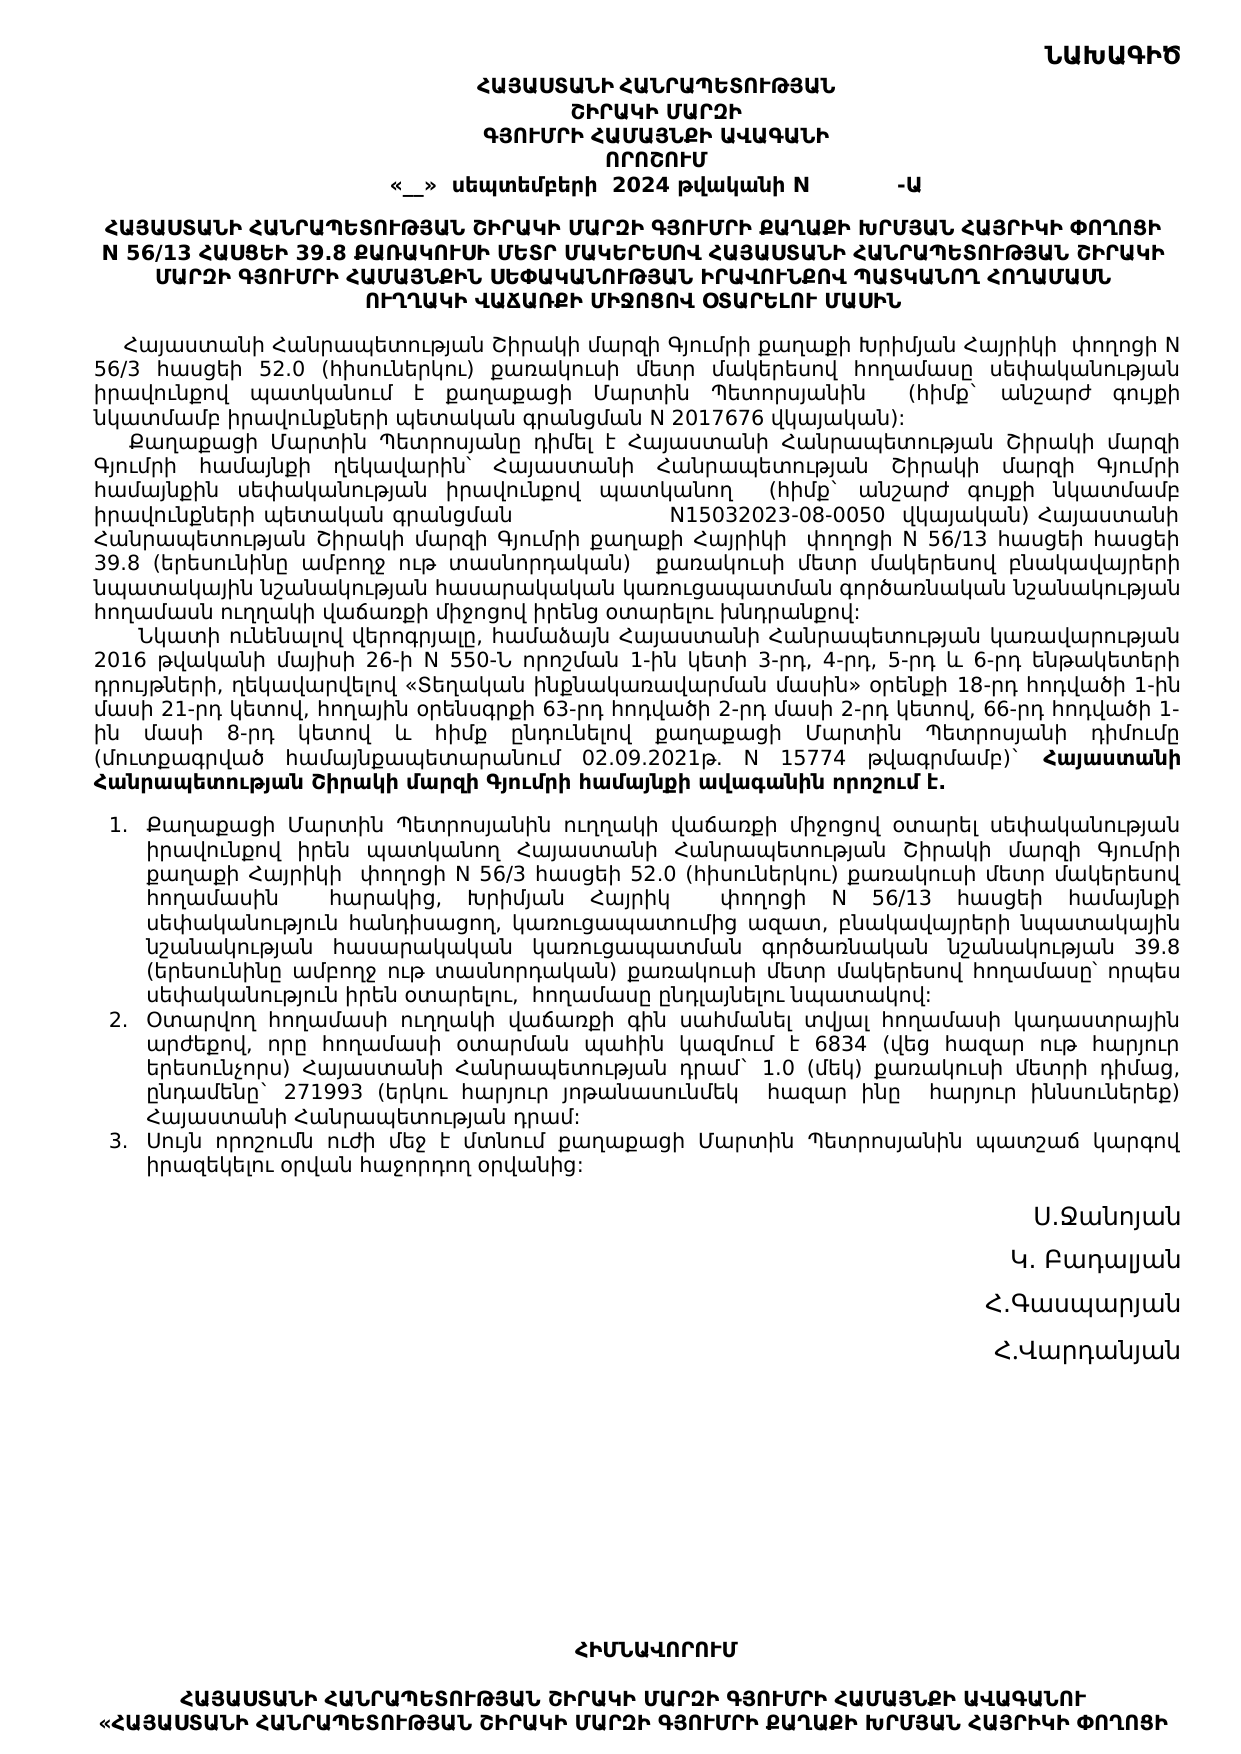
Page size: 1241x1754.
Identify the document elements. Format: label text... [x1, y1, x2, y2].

text ՀԱՅԱՍՏԱՆԻ ՀԱՆՐԱՊԵՏՈՒԹՅԱՆ ՇԻՐԱԿԻ ՄԱՐԶԻ ԳՅՈՒՄՐԻ ՔԱՂԱՔԻ ԽՐՄՅԱՆ ՀԱՅՐԻԿԻ ՓՈՂՈՑԻ N 56/13 ՀԱՍՑԵԻ 39.8 ՔԱՌԱԿՈՒՍԻ ՄԵՏՐ ՄԱԿԵՐԵՍՈՎ ՀԱՅԱՍՏԱՆԻ ՀԱՆՐԱՊԵՏՈՒԹՅԱՆ ՇԻՐԱԿԻ ՄԱՐԶԻ ԳՅՈՒՄՐԻ ՀԱՄԱՅՆՔԻՆ ՍԵՓԱԿԱՆՈՒԹՅԱՆ ԻՐԱՎՈՒՆՔՈՎ ՊԱՏԿԱՆՈՂ ՀՈՂԱՄԱՍՆ ՈՒՂՂԱԿԻ ՎԱՃԱՌՔԻ ՄԻՋՈՑՈՎ ՕՏԱՐԵԼՈՒ ՄԱՍԻՆ [87, 216, 1180, 313]
text Կ. Բադալյան [131, 1246, 1181, 1275]
text Ս.Ջանոյան [131, 1202, 1181, 1231]
text Հայաստանի Հանրապետության Շիրակի մարզի Գյումրի քաղաքի Խրիմյան Հայրիկի փողոցի N 56/3 հասցեի 52.0 (հիսուներկու) քառակուսի մետր մակերեսով հողամասը սեփականության իրավունքով պատկանում է քաղաքացի Մարտին Պետորսյանին (հիմք` անշարժ գույքի նկատմամբ իրավունքների պետական գրանցման N 2017676 վկայական): [94, 333, 1181, 430]
text ՇԻՐԱԿԻ ՄԱՐԶԻ [131, 100, 1181, 124]
list Սույն որոշումն ուժի մեջ է մտնում քաղաքացի Մարտին Պետրոսյանին պատշաճ կարգով իրազեկելու օրվան հաջորդող օրվանից: [108, 1129, 1181, 1177]
text ՈՐՈՇՈՒՄ [131, 148, 1181, 173]
text ՀԱՅԱՍՏԱՆԻ ՀԱՆՐԱՊԵՏՈՒԹՅԱՆ [131, 72, 1181, 100]
text «__» սեպտեմբերի 2024 թվականի N -Ա [131, 173, 1181, 197]
text ՆԱԽԱԳԻԾ [131, 37, 1181, 72]
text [87, 1687, 1180, 1735]
list Օտարվող հողամասի ուղղակի վաճառքի գին սահմանել տվյալ հողամասի կադաստրային արժեքով, որը հողամասի օտարման պահին կազմում է 6834 (վեց հազար ութ հարյուր երեսունչորս) Հայաստանի Հանրապետության դրամ` 1.0 (մեկ) քառակուսի մետրի դիմաց, ընդամենը` 271993 (երկու հարյուր յոթանասունմեկ հազար ինը հարյուր իննսուներեք) Հայաստանի Հանրապետության դրամ: [108, 1008, 1181, 1129]
text Նկատի ունենալով վերոգրյալը, համաձայն Հայաստանի Հանրապետության կառավարության 2016 թվականի մայիսի 26-ի N 550-Ն որոշման 1-ին կետի 3-րդ, 4-րդ, 5-րդ և 6-րդ ենթակետերի դրույթների, ղեկավարվելով «Տեղական ինքնակառավարման մասին» օրենքի 18-րդ հոդվածի 1-ին մասի 21-րդ կետով, հողային օրենսգրքի 63-րդ հոդվածի 2-րդ մասի 2-րդ կետով, 66-րդ հոդվածի 1-ին մասի 8-րդ կետով և հիմք ընդունելով քաղաքացի Մարտին Պետրոսյանի դիմումը (մուտքագրված համայնքապետարանում 02.09.2021թ. N 15774 թվագրմամբ)` Հայաստանի Հանրապետության Շիրակի մարզի Գյումրի համայնքի ավագանին որոշում է. [87, 624, 1181, 794]
list Քաղաքացի Մարտին Պետրոսյանին ուղղակի վաճառքի միջոցով օտարել սեփականության իրավունքով իրեն պատկանող Հայաստանի Հանրապետության Շիրակի մարզի Գյումրի քաղաքի Հայրիկի փողոցի N 56/3 հասցեի 52.0 (հիսուներկու) քառակուսի մետր մակերեսով հողամասին հարակից, Խրիմյան Հայրիկ փողոցի N 56/13 հասցեի համայնքի սեփականություն հանդիսացող, կառուցապատումից ազատ, բնակավայրերի նպատակային նշանակության հասարակական կառուցապատման գործառնական նշանակության 39.8 (երեսունինը ամբողջ ութ տասնորդական) քառակուսի մետր մակերեսով հողամասը՝ որպես սեփականություն իրեն օտարելու, հողամասը ընդլայնելու նպատակով: [108, 813, 1181, 1008]
text Հ.Գասպարյան [581, 1289, 1181, 1318]
text ԳՅՈՒՄՐԻ ՀԱՄԱՅՆՔԻ ԱՎԱԳԱՆԻ [131, 124, 1181, 148]
text Հ.Վարդանյան [581, 1333, 1181, 1367]
text ՀԻՄՆԱՎՈՐՈՒՄ [131, 1638, 1181, 1662]
text Քաղաքացի Մարտին Պետրոսյանը դիմել է Հայաստանի Հանրապետության Շիրակի մարզի Գյումրի համայնքի ղեկավարին՝ Հայաստանի Հանրապետության Շիրակի մարզի Գյումրի համայնքին սեփականության իրավունքով պատկանող (հիմք` անշարժ գույքի նկատմամբ իրավունքների պետական գրանցման N15032023-08-0050 վկայական) Հայաստանի Հանրապետության Շիրակի մարզի Գյումրի քաղաքի Հայրիկի փողոցի N 56/13 հասցեի հասցեի 39.8 (երեսունինը ամբողջ ութ տասնորդական) քառակուսի մետր մակերեսով բնակավայրերի նպատակային նշանակության հասարակական կառուցապատման գործառնական նշանակության հողամասն ուղղակի վաճառքի միջոցով իրենց օտարելու խնդրանքով: [94, 430, 1181, 624]
